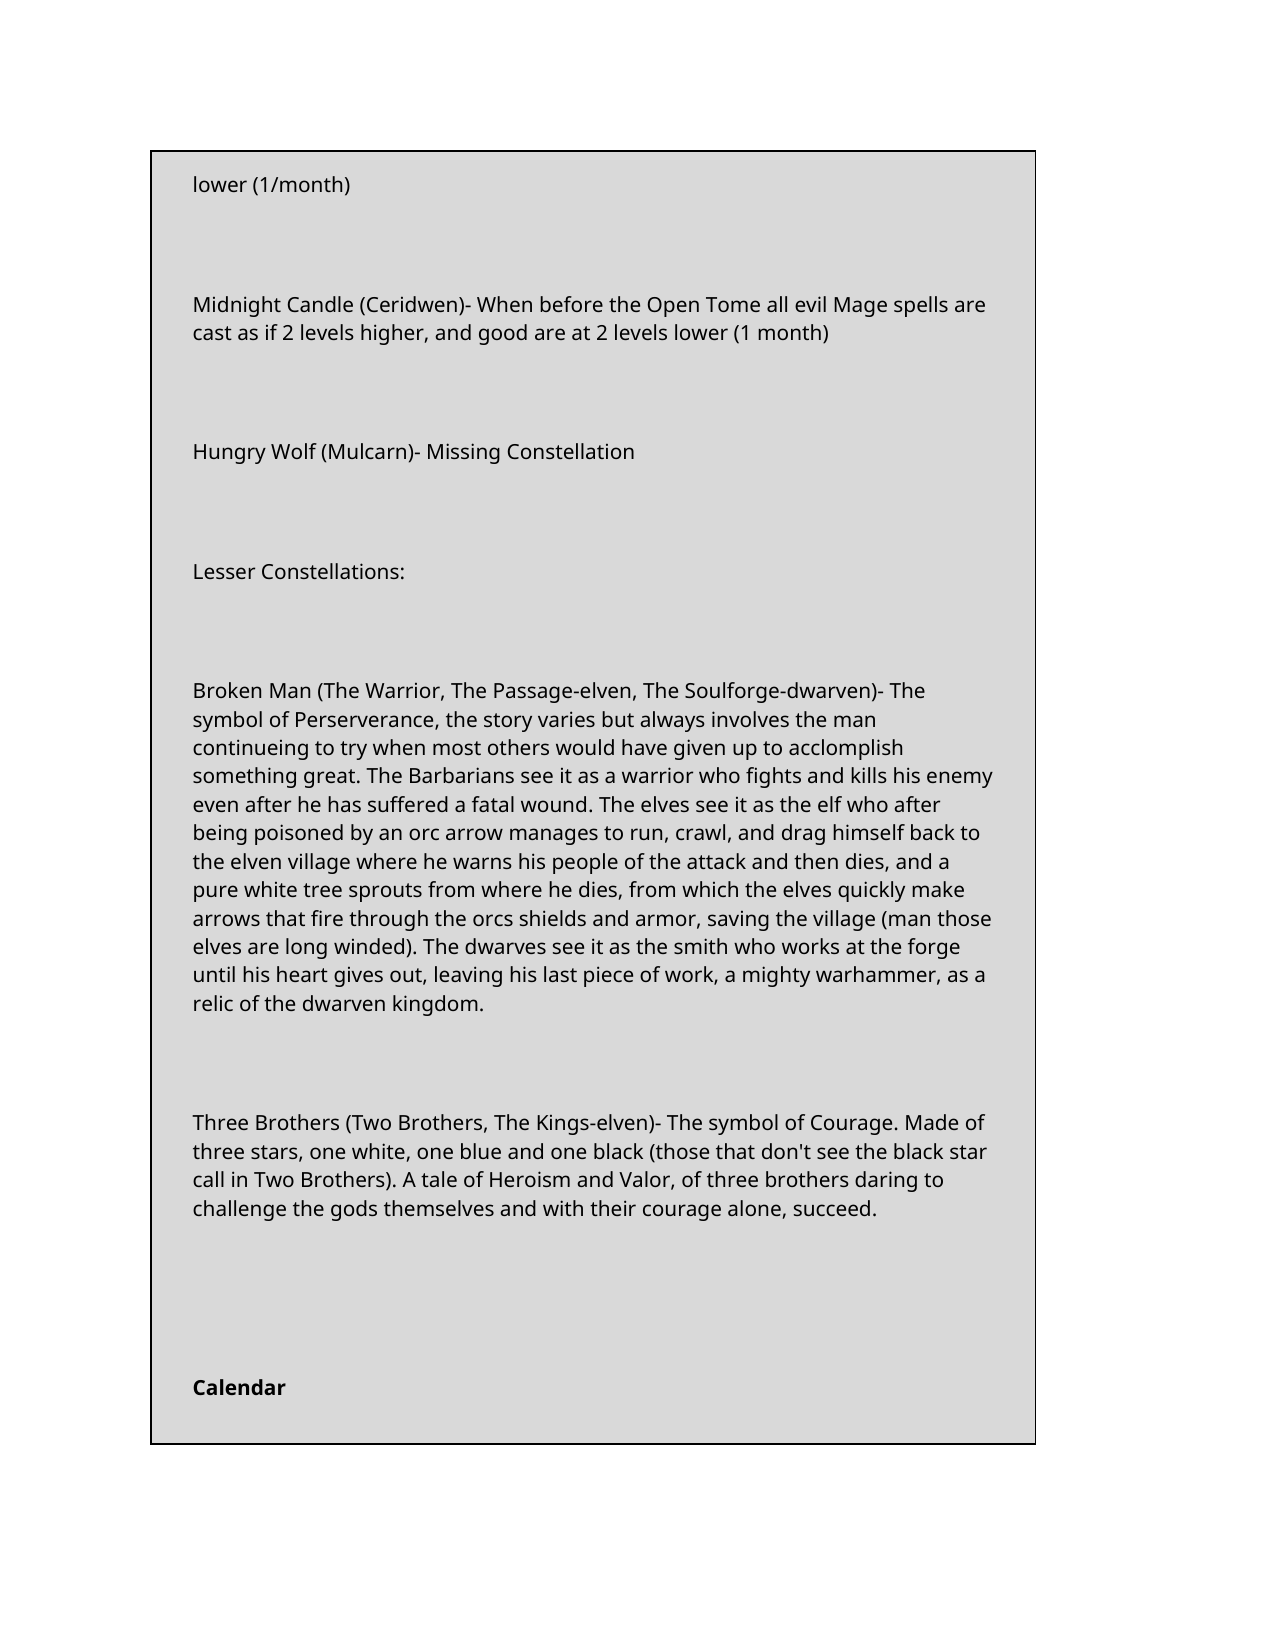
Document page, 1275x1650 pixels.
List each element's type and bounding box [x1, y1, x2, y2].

table_header [152, 152, 1035, 1443]
